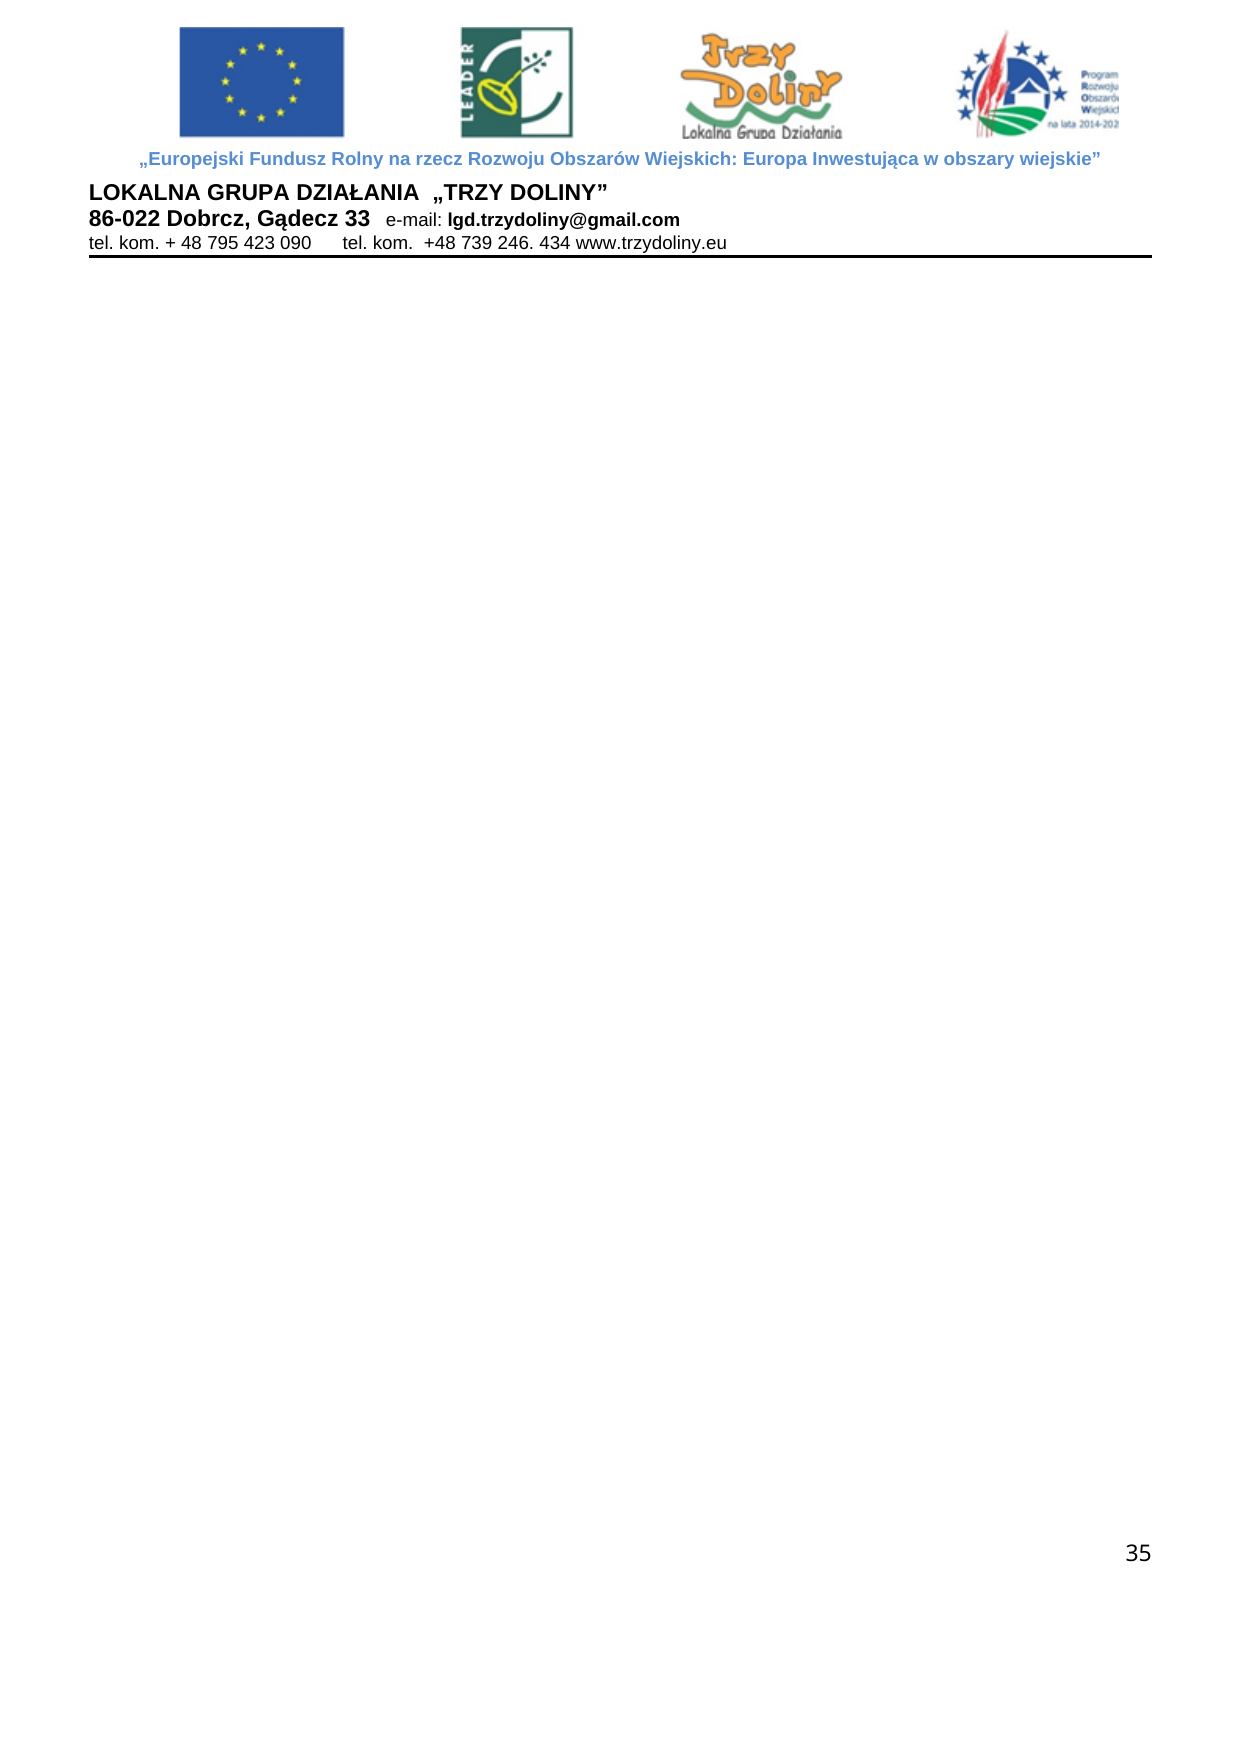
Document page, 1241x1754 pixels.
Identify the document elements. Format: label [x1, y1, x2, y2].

picture [179, 27, 1120, 139]
